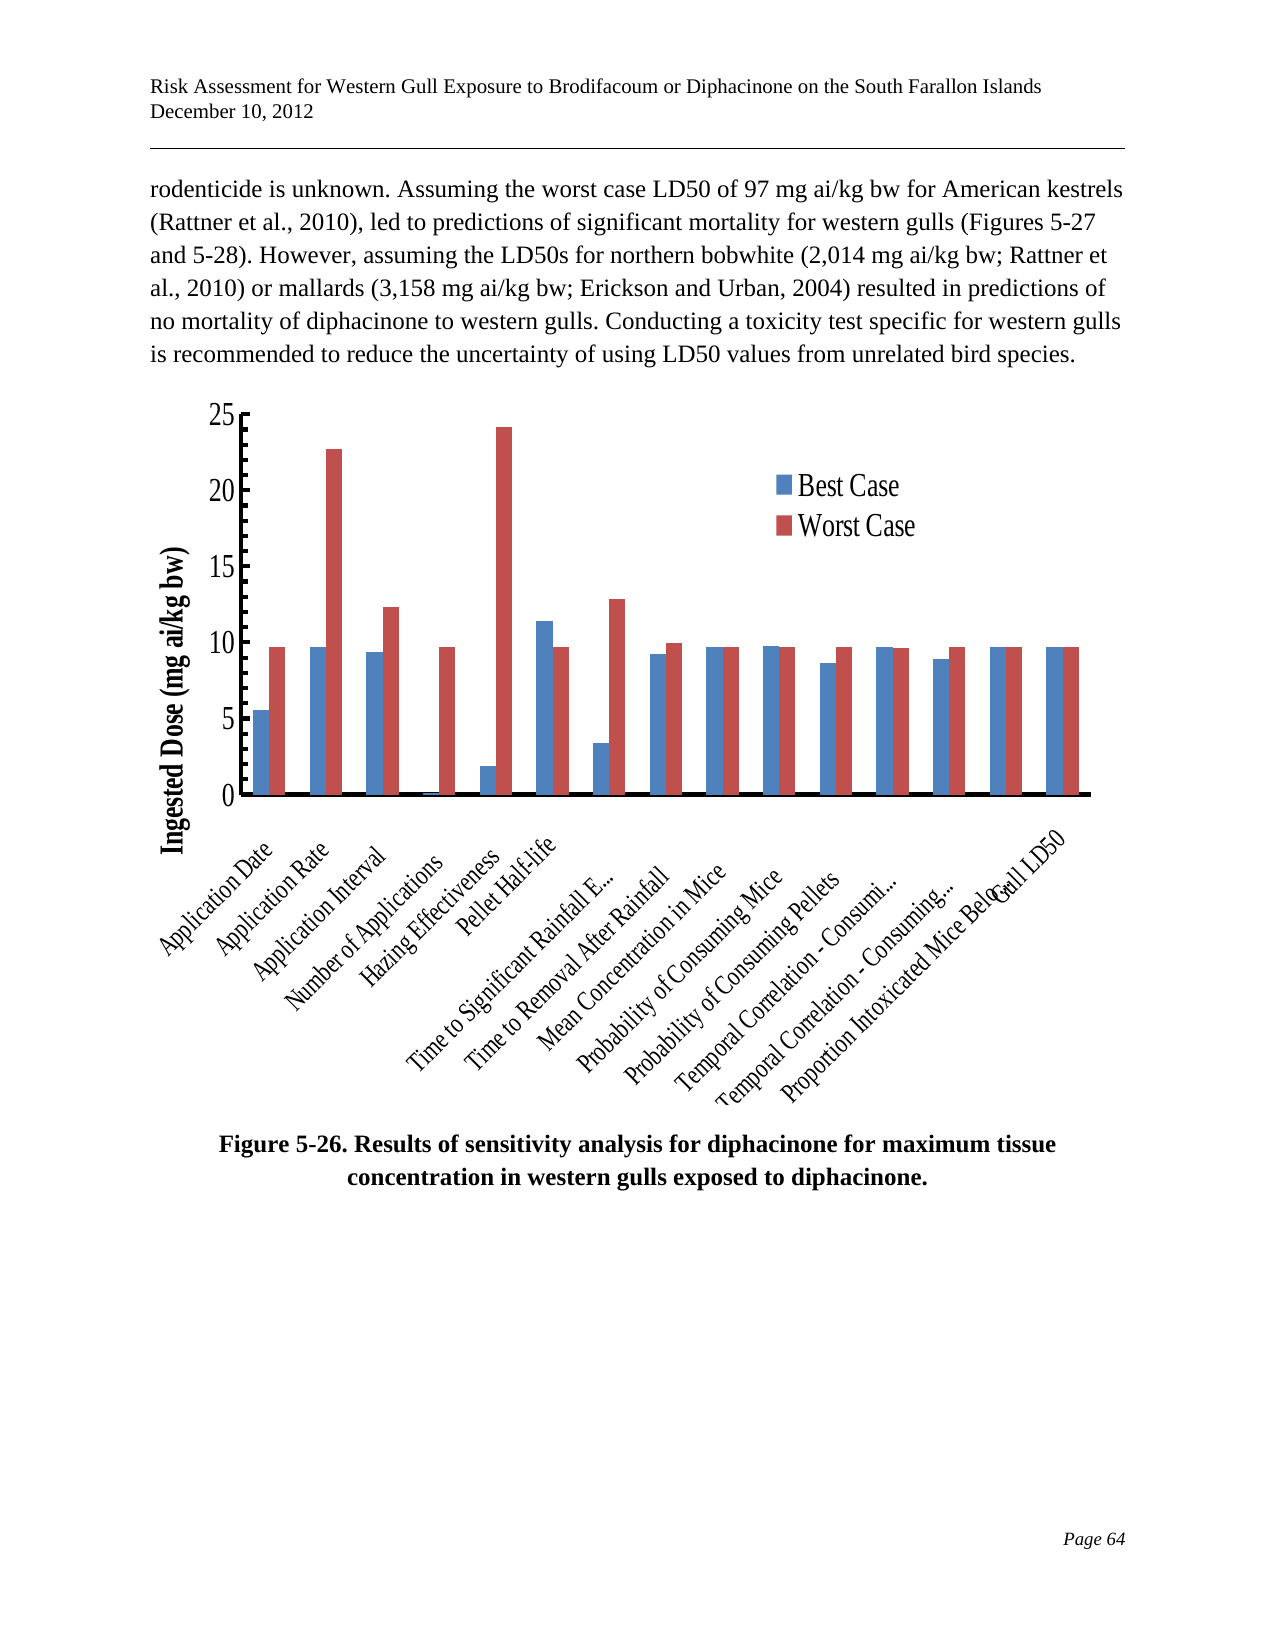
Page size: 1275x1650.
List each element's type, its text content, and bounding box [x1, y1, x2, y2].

text Figure 5-26. Results of sensitivity analysis for diphacinone for maximum tissue concentration in western gulls exposed to diphacinone. [150, 1129, 1125, 1191]
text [150, 174, 1125, 368]
